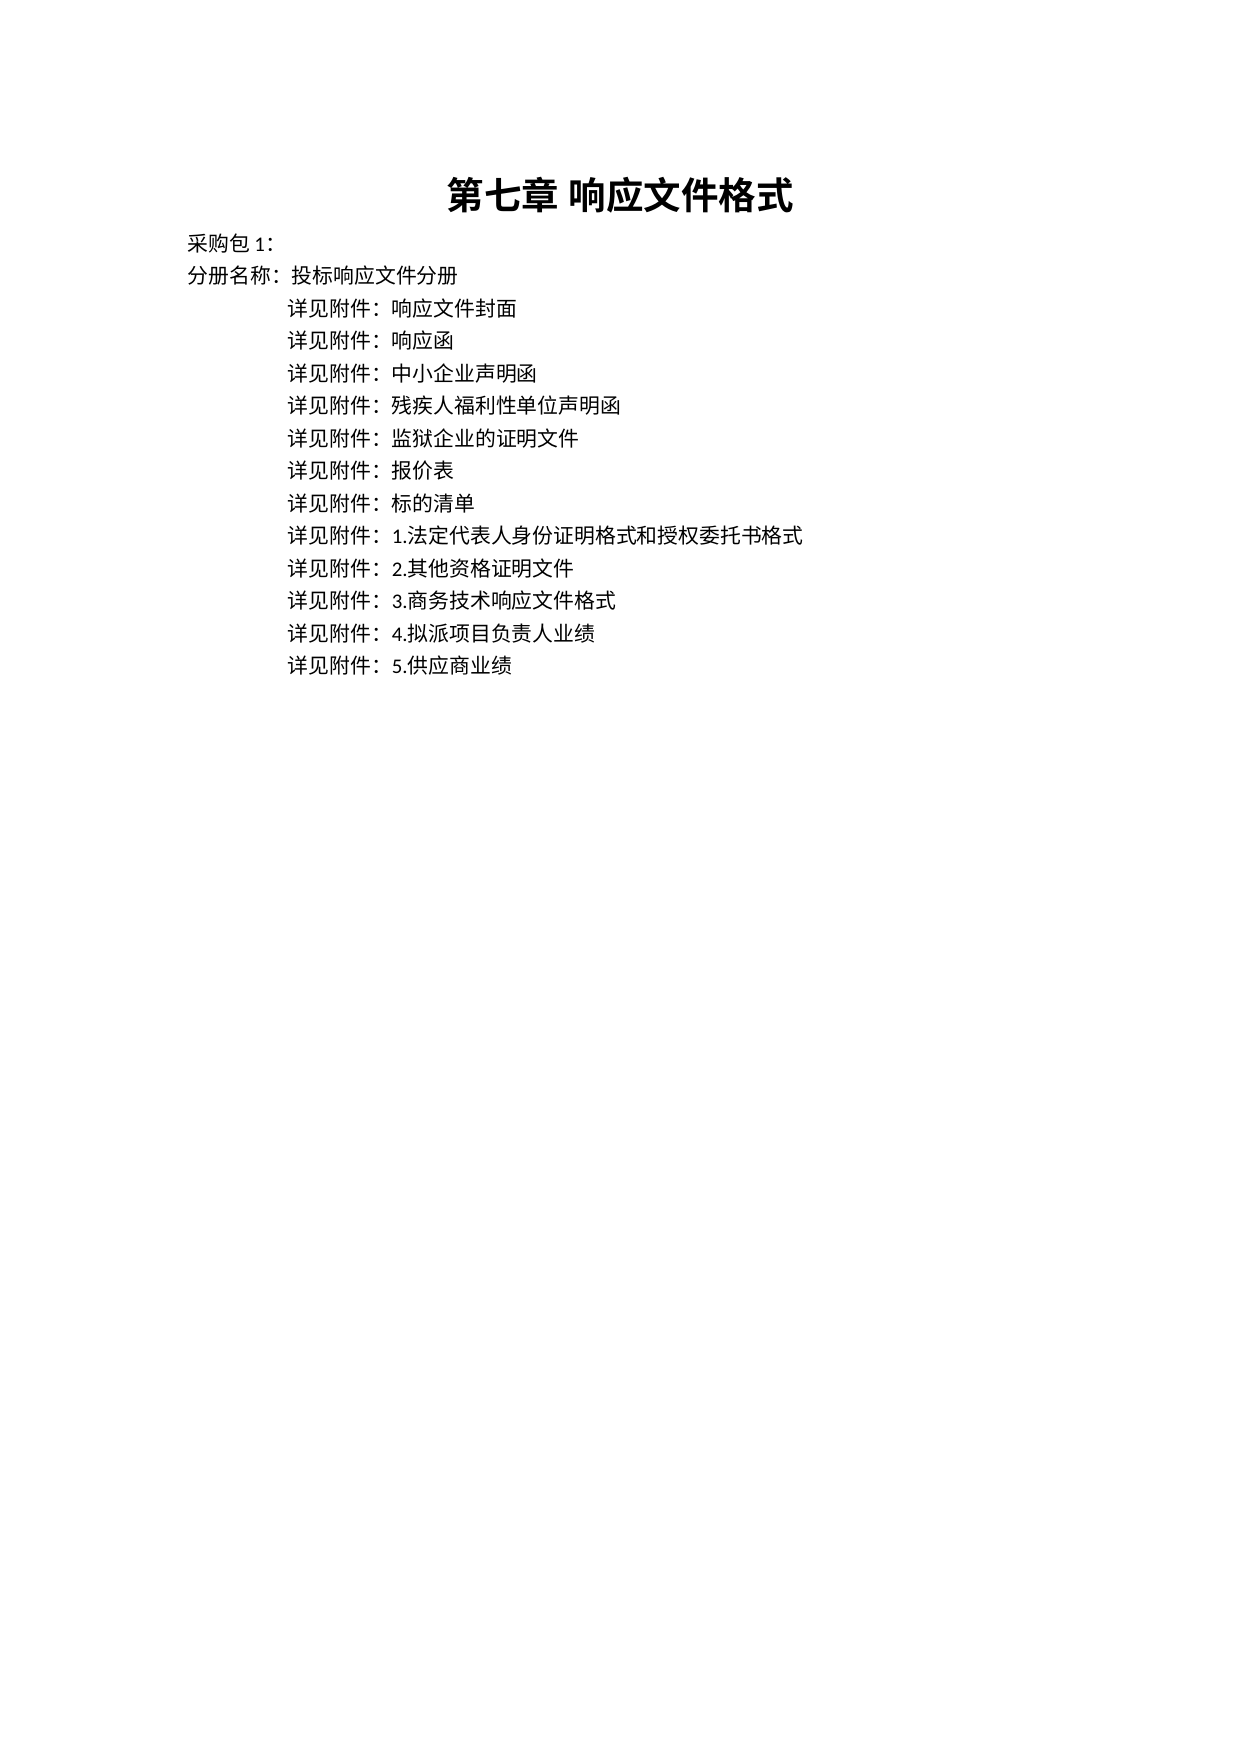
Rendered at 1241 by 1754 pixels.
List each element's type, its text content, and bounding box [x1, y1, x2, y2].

text 第七章 响应文件格式 [187, 162, 1053, 227]
text 详见附件：标的清单 [187, 487, 1053, 519]
text 详见附件：2.其他资格证明文件 [187, 552, 1053, 584]
text 采购包1： [187, 227, 1053, 259]
text 详见附件：响应文件封面 [187, 292, 1053, 324]
text 详见附件：响应函 [187, 324, 1053, 357]
text 详见附件：监狱企业的证明文件 [187, 422, 1053, 454]
text 详见附件：4.拟派项目负责人业绩 [187, 617, 1053, 649]
text 分册名称：投标响应文件分册 [187, 259, 1053, 292]
text 详见附件：中小企业声明函 [187, 357, 1053, 389]
text 详见附件：1.法定代表人身份证明格式和授权委托书格式 [187, 519, 1053, 552]
text 详见附件：3.商务技术响应文件格式 [187, 584, 1053, 617]
text 详见附件：报价表 [187, 454, 1053, 487]
text 详见附件：残疾人福利性单位声明函 [187, 389, 1053, 422]
text 详见附件：5.供应商业绩 [187, 649, 1053, 682]
